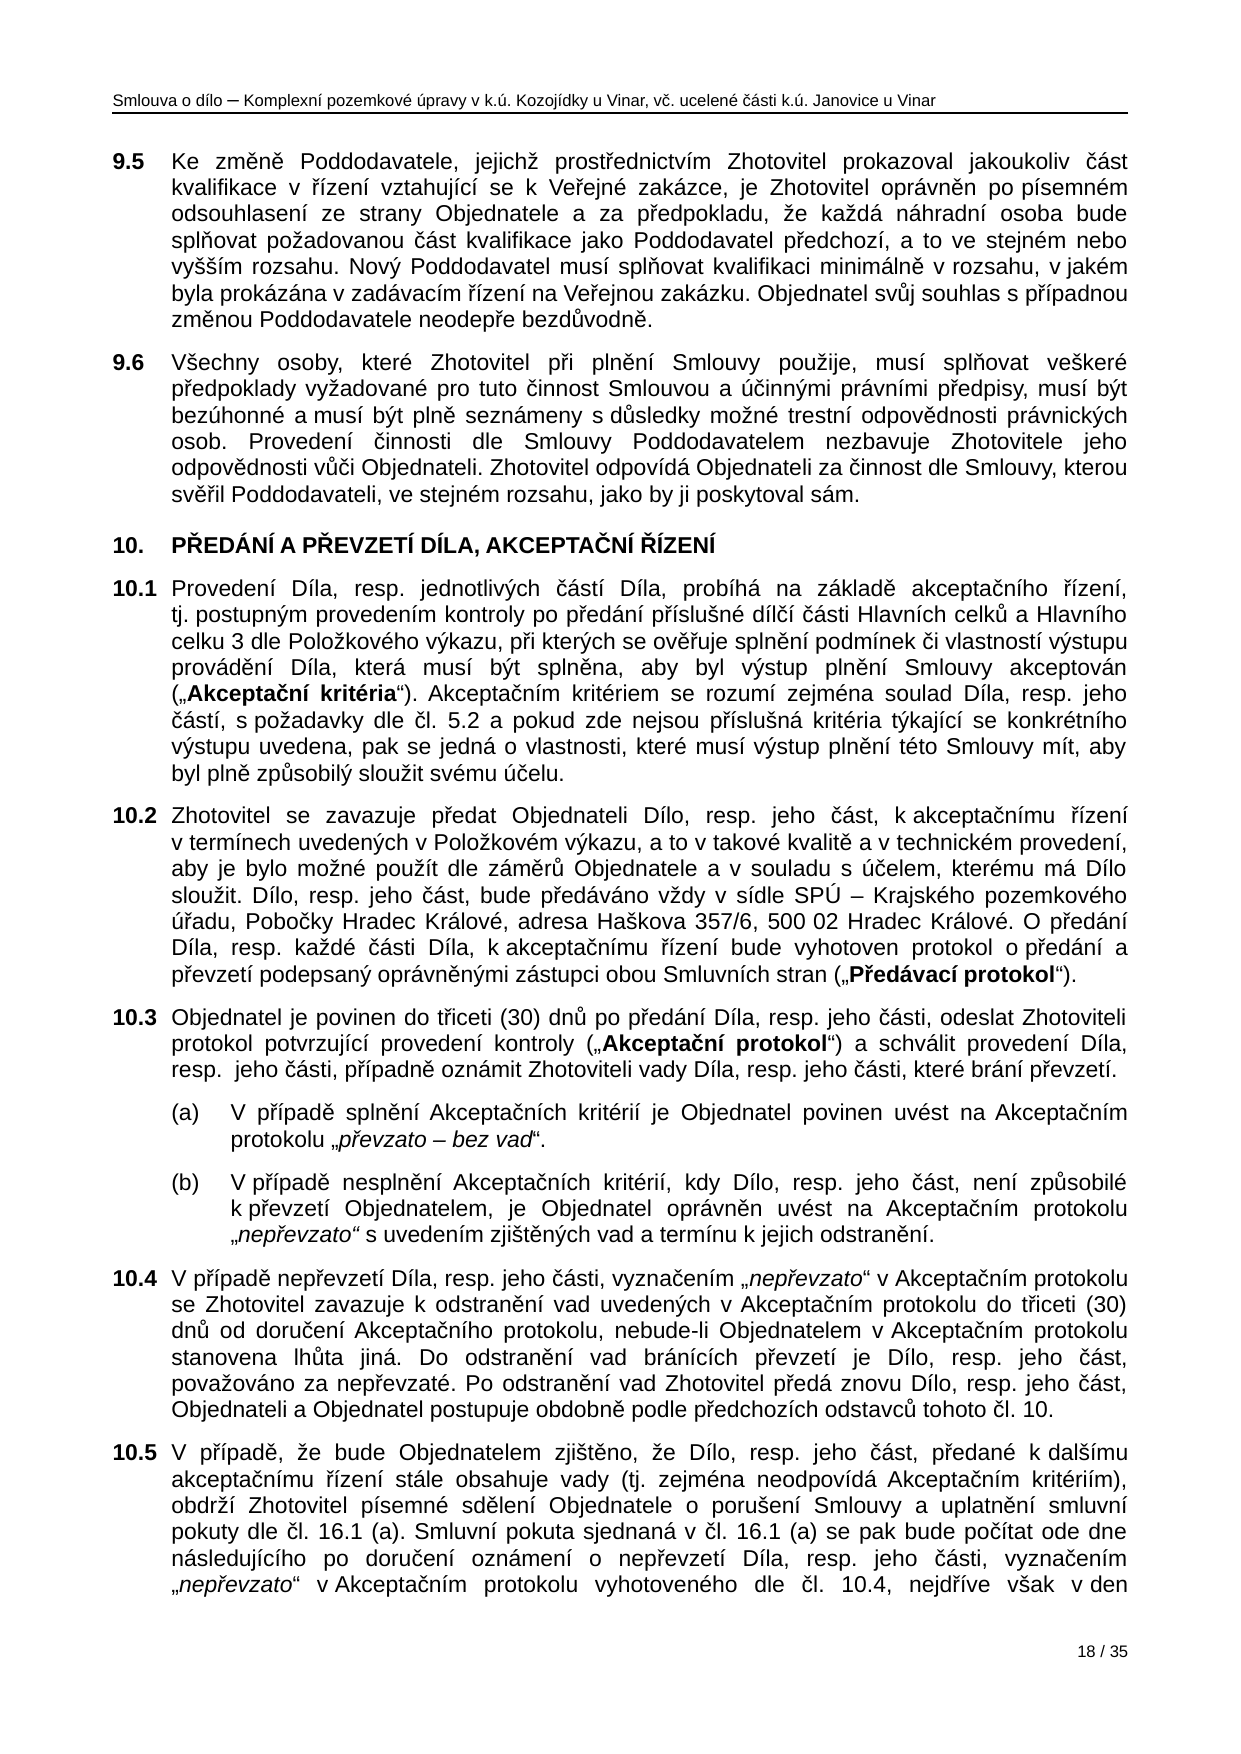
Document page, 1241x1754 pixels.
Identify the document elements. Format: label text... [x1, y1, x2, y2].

text Všechny osoby, které Zhotovitel při plnění Smlouvy použije, musí splňovat veškeré předpoklady vyžadované pro tuto činnost Smlouvou a účinnými právními předpisy, musí být bezúhonné a musí být plně seznámeny s důsledky možné trestní odpovědnosti právnických osob. Provedení činnosti dle Smlouvy Poddodavatelem nezbavuje Zhotovitele jeho odpovědnosti vůči Objednateli. Zhotovitel odpovídá Objednateli za činnost dle Smlouvy, kterou svěřil Poddodavateli, ve stejném rozsahu, jako by ji poskytoval sám. [112, 349, 1128, 507]
list V případě nesplnění Akceptačních kritérií, kdy Dílo, resp. jeho část, není způsobilé k převzetí Objednatelem, je Objednatel oprávněn uvést na Akceptačním protokolu „nepřevzato“ s uvedením zjištěných vad a termínu k jejich odstranění. [171, 1169, 1128, 1248]
text Provedení Díla, resp. jednotlivých částí Díla, probíhá na základě akceptačního řízení, tj. postupným provedením kontroly po předání příslušné dílčí části Hlavních celků a Hlavního celku 3 dle Položkového výkazu, při kterých se ověřuje splnění podmínek či vlastností výstupu provádění Díla, která musí být splněna, aby byl výstup plnění Smlouvy akceptován („Akceptační kritéria“). Akceptačním kritériem se rozumí zejména soulad Díla, resp. jeho částí, s požadavky dle čl. 5.2 a pokud zde nejsou příslušná kritéria týkající se konkrétního výstupu uvedena, pak se jedná o vlastnosti, které musí výstup plnění této Smlouvy mít, aby byl plně způsobilý sloužit svému účelu. [112, 575, 1128, 786]
text Ke změně Poddodavatele, jejichž prostřednictvím Zhotovitel prokazoval jakoukoliv část kvalifikace v řízení vztahující se k Veřejné zakázce, je Zhotovitel oprávněn po písemném odsouhlasení ze strany Objednatele a za předpokladu, že každá náhradní osoba bude splňovat požadovanou část kvalifikace jako Poddodavatel předchozí, a to ve stejném nebo vyšším rozsahu. Nový Poddodavatel musí splňovat kvalifikaci minimálně v rozsahu, v jakém byla prokázána v zadávacím řízení na Veřejnou zakázku. Objednatel svůj souhlas s případnou změnou Poddodavatele neodepře bezdůvodně. [112, 148, 1128, 332]
text Předání a převzetí Díla, Akceptační řízení [112, 532, 1128, 558]
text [112, 1439, 1128, 1597]
list V případě splnění Akceptačních kritérií je Objednatel povinen uvést na Akceptačním protokolu „převzato – bez vad“. [171, 1099, 1128, 1152]
text Zhotovitel se zavazuje předat Objednateli Dílo, resp. jeho část, k akceptačnímu řízení v termínech uvedených v Položkovém výkazu, a to v takové kvalitě a v technickém provedení, aby je bylo možné použít dle záměrů Objednatele a v souladu s účelem, kterému má Dílo sloužit. Dílo, resp. jeho část, bude předáváno vždy v sídle SPÚ – Krajského pozemkového úřadu, Pobočky Hradec Králové, adresa Haškova 357/6, 500 02 Hradec Králové. O předání Díla, resp. každé části Díla, k akceptačnímu řízení bude vyhotoven protokol o předání a převzetí podepsaný oprávněnými zástupci obou Smluvních stran („Předávací protokol“). [112, 802, 1128, 987]
text Objednatel je povinen do třiceti (30) dnů po předání Díla, resp. jeho části, odeslat Zhotoviteli protokol potvrzující provedení kontroly („Akceptační protokol“) a schválit provedení Díla, resp. jeho části, případně oznámit Zhotoviteli vady Díla, resp. jeho části, které brání převzetí. [112, 1004, 1128, 1083]
text V případě nepřevzetí Díla, resp. jeho části, vyznačením „nepřevzato“ v Akceptačním protokolu se Zhotovitel zavazuje k odstranění vad uvedených v Akceptačním protokolu do třiceti (30) dnů od doručení Akceptačního protokolu, nebude-li Objednatelem v Akceptačním protokolu stanovena lhůta jiná. Do odstranění vad bránících převzetí je Dílo, resp. jeho část, považováno za nepřevzaté. Po odstranění vad Zhotovitel předá znovu Dílo, resp. jeho část, Objednateli a Objednatel postupuje obdobně podle předchozích odstavců tohoto čl. 10. [112, 1264, 1128, 1423]
